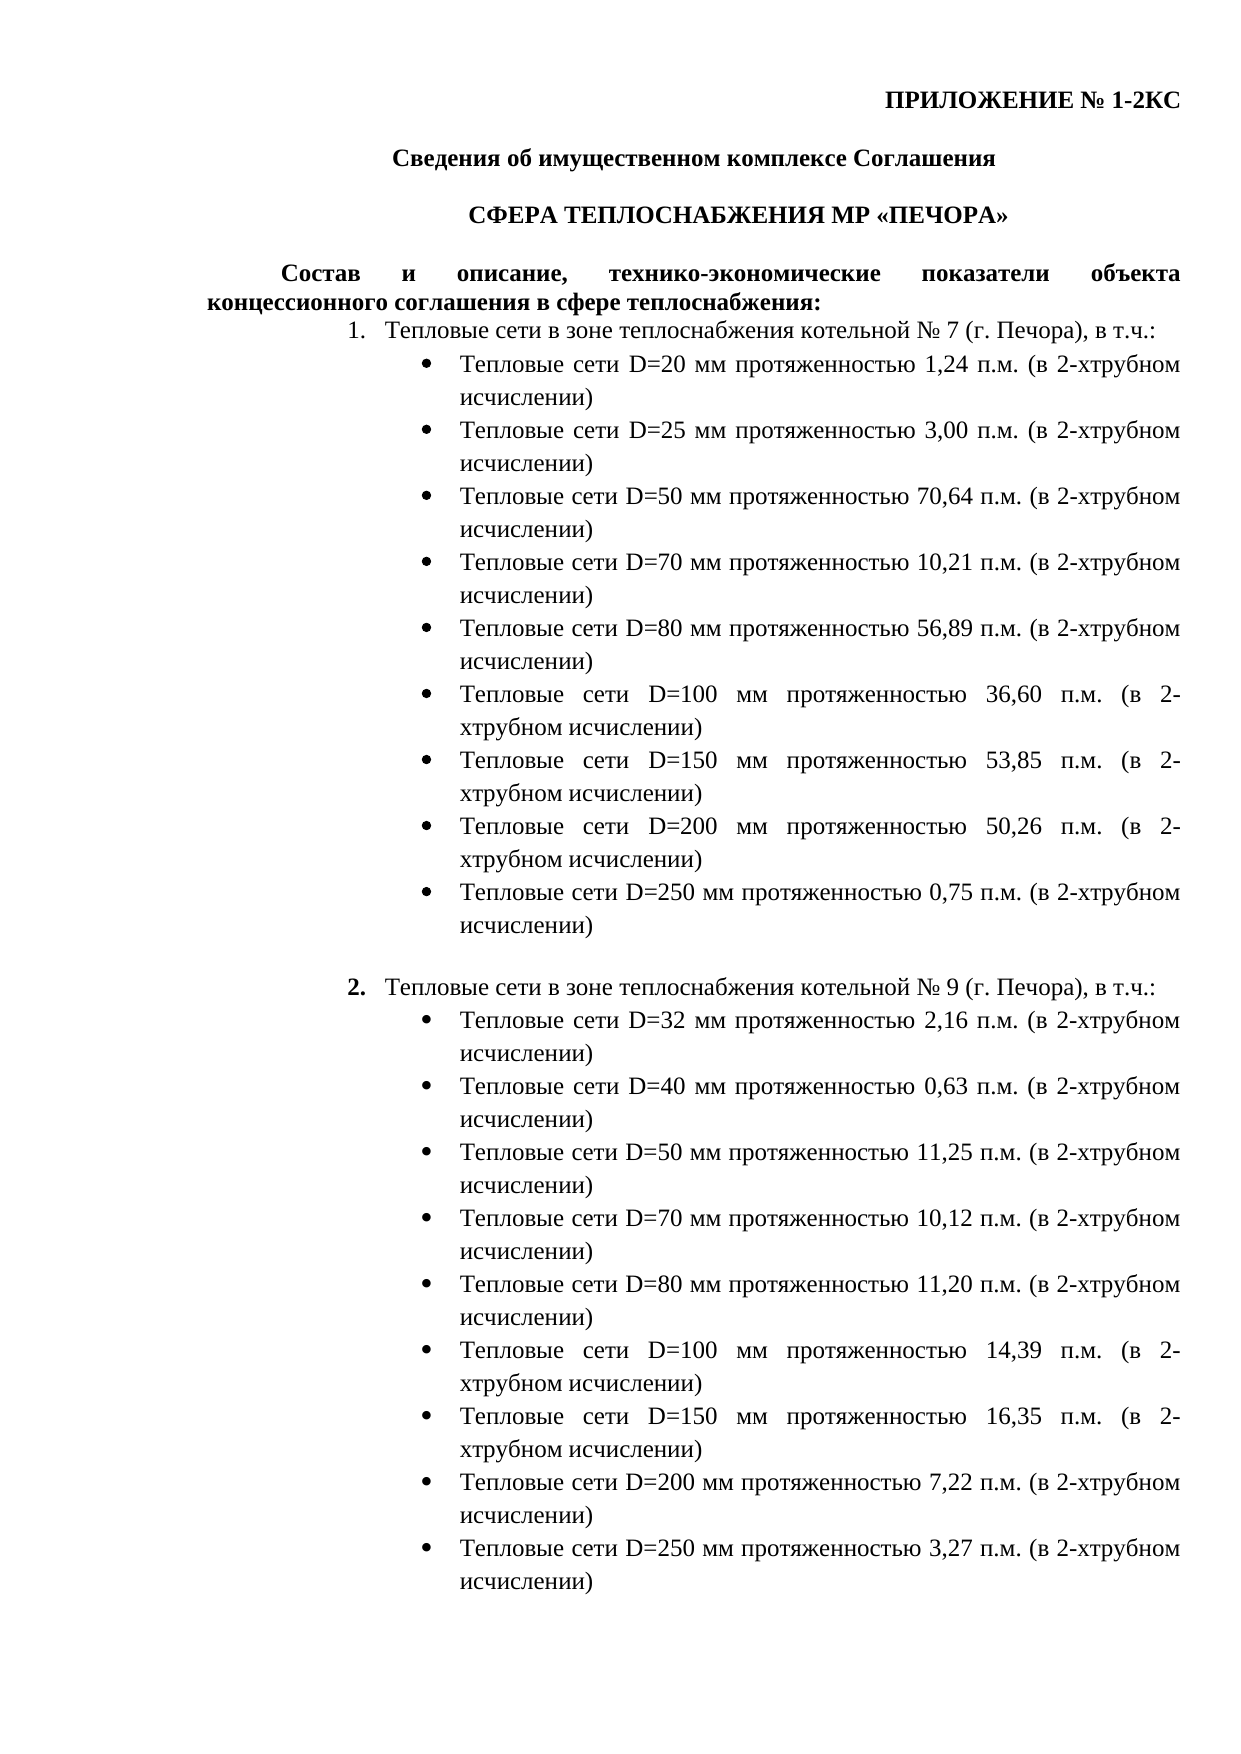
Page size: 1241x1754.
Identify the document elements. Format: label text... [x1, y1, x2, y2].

list Тепловые сети D=250 мм протяженностью 3,27 п.м. (в 2-хтрубном исчислении) [422, 1533, 1181, 1595]
list Тепловые сети D=40 мм протяженностью 0,63 п.м. (в 2-хтрубном исчислении) [422, 1071, 1181, 1133]
list Тепловые сети D=50 мм протяженностью 11,25 п.м. (в 2-хтрубном исчислении) [422, 1137, 1181, 1199]
list Тепловые сети D=150 мм протяженностью 53,85 п.м. (в 2-хтрубном исчислении) [422, 745, 1181, 807]
list Тепловые сети D=25 мм протяженностью 3,00 п.м. (в 2-хтрубном исчислении) [422, 415, 1181, 476]
list Тепловые сети D=20 мм протяженностью 1,24 п.м. (в 2-хтрубном исчислении) [422, 349, 1181, 410]
subtitle ПРИЛОЖЕНИЕ № 1-2КС [207, 86, 1181, 114]
list Тепловые сети в зоне теплоснабжения котельной № 9 (г. Печора), в т.ч.: [347, 972, 1181, 1001]
list Тепловые сети D=70 мм протяженностью 10,21 п.м. (в 2-хтрубном исчислении) [422, 547, 1181, 608]
list Тепловые сети D=50 мм протяженностью 70,64 п.м. (в 2-хтрубном исчислении) [422, 481, 1181, 542]
list Тепловые сети D=80 мм протяженностью 56,89 п.м. (в 2-хтрубном исчислении) [422, 613, 1181, 674]
list Тепловые сети D=32 мм протяженностью 2,16 п.м. (в 2-хтрубном исчислении) [422, 1005, 1181, 1067]
list Тепловые сети D=80 мм протяженностью 11,20 п.м. (в 2-хтрубном исчислении) [422, 1269, 1181, 1331]
list Тепловые сети D=150 мм протяженностью 16,35 п.м. (в 2-хтрубном исчислении) [422, 1401, 1181, 1463]
list Тепловые сети D=100 мм протяженностью 14,39 п.м. (в 2-хтрубном исчислении) [422, 1335, 1181, 1397]
list Тепловые сети D=200 мм протяженностью 7,22 п.м. (в 2-хтрубном исчислении) [422, 1467, 1181, 1529]
text Сведения об имущественном комплексе Соглашения [207, 143, 1181, 172]
text Состав и описание, технико-экономические показатели объекта концессионного соглашения в сфере теплоснабжения: [207, 258, 1181, 316]
list Тепловые сети D=70 мм протяженностью 10,12 п.м. (в 2-хтрубном исчислении) [422, 1203, 1181, 1265]
text СФЕРА ТЕПЛОСНАБЖЕНИЯ МР «ПЕЧОРА» [207, 201, 1181, 229]
list Тепловые сети D=200 мм протяженностью 50,26 п.м. (в 2-хтрубном исчислении) [422, 811, 1181, 873]
list Тепловые сети в зоне теплоснабжения котельной № 7 (г. Печора), в т.ч.: [347, 316, 1181, 344]
list Тепловые сети D=100 мм протяженностью 36,60 п.м. (в 2-хтрубном исчислении) [422, 679, 1181, 741]
list Тепловые сети D=250 мм протяженностью 0,75 п.м. (в 2-хтрубном исчислении) [422, 877, 1181, 939]
